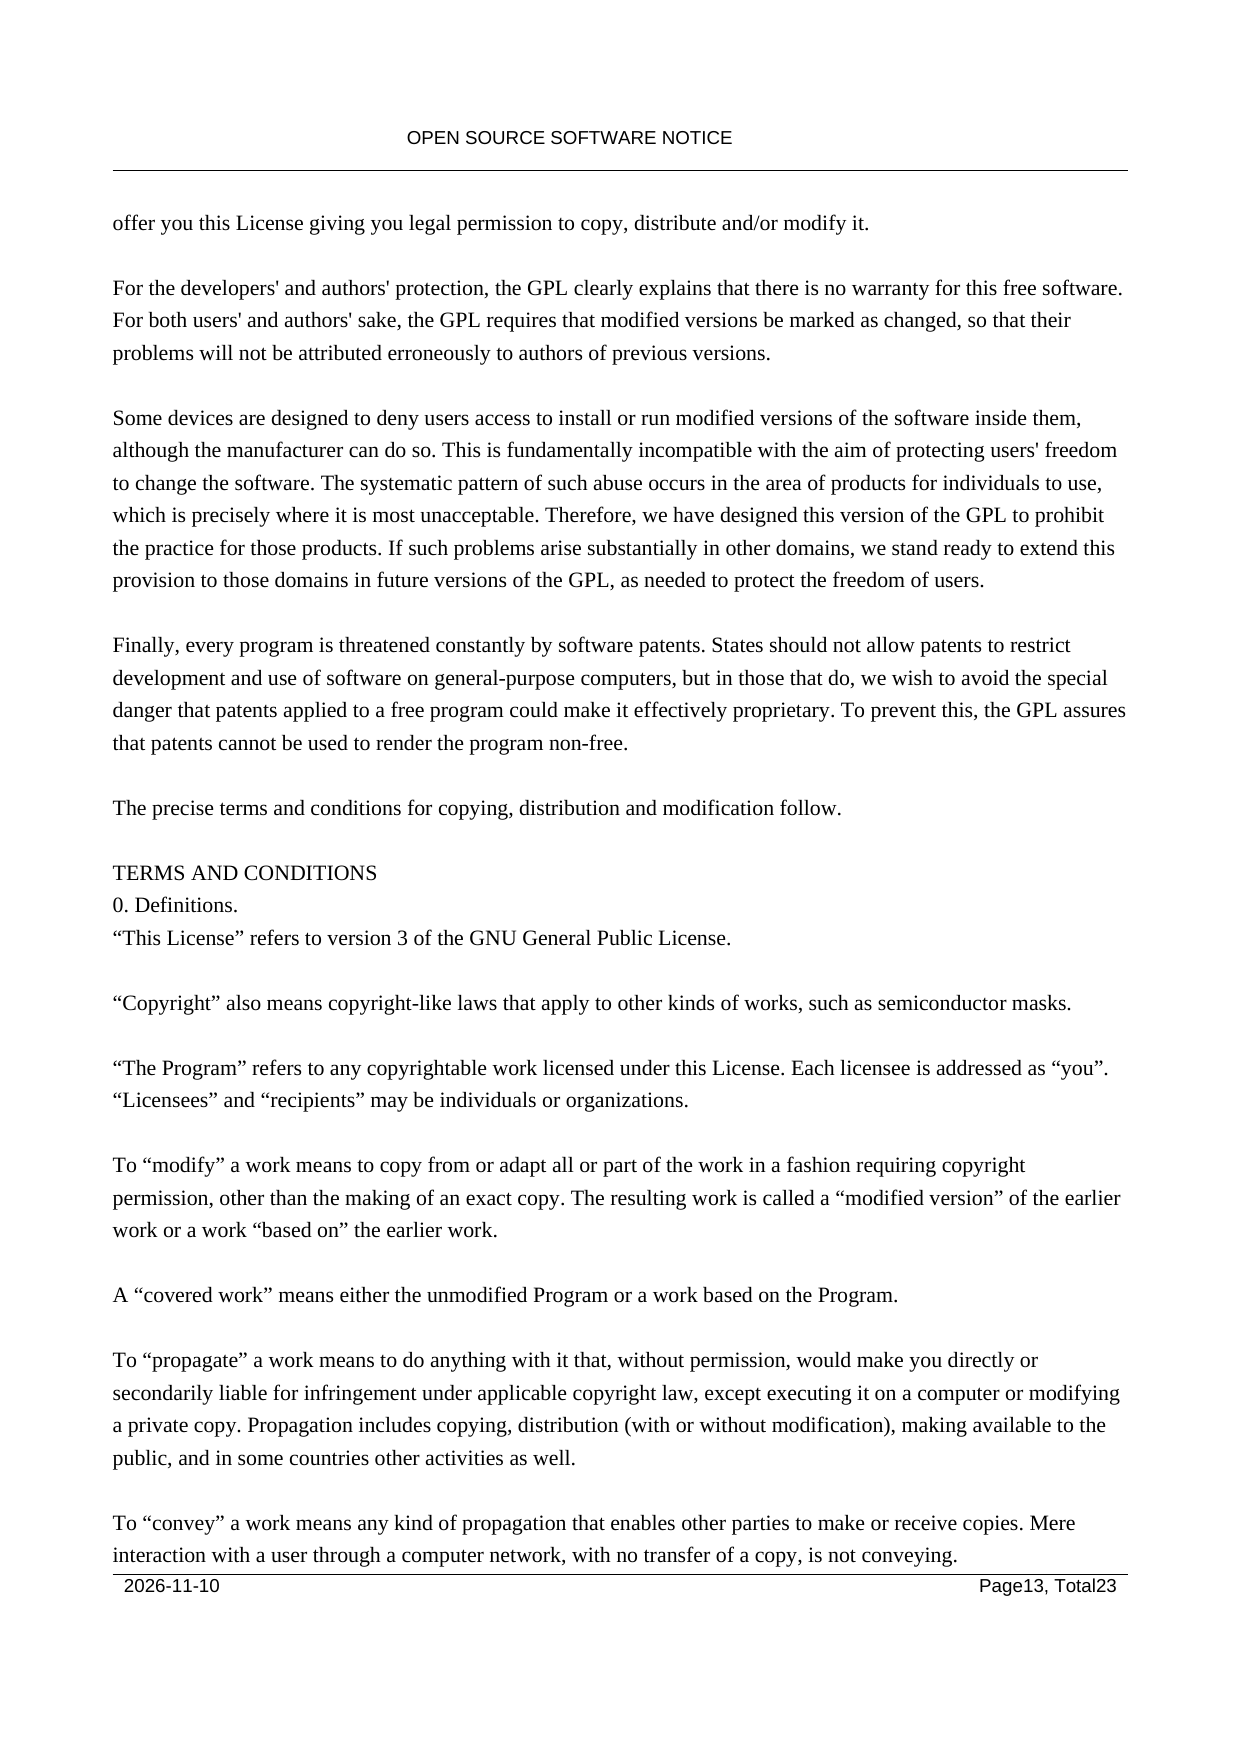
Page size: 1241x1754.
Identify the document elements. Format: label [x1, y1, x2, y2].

text [112, 206, 1128, 1571]
